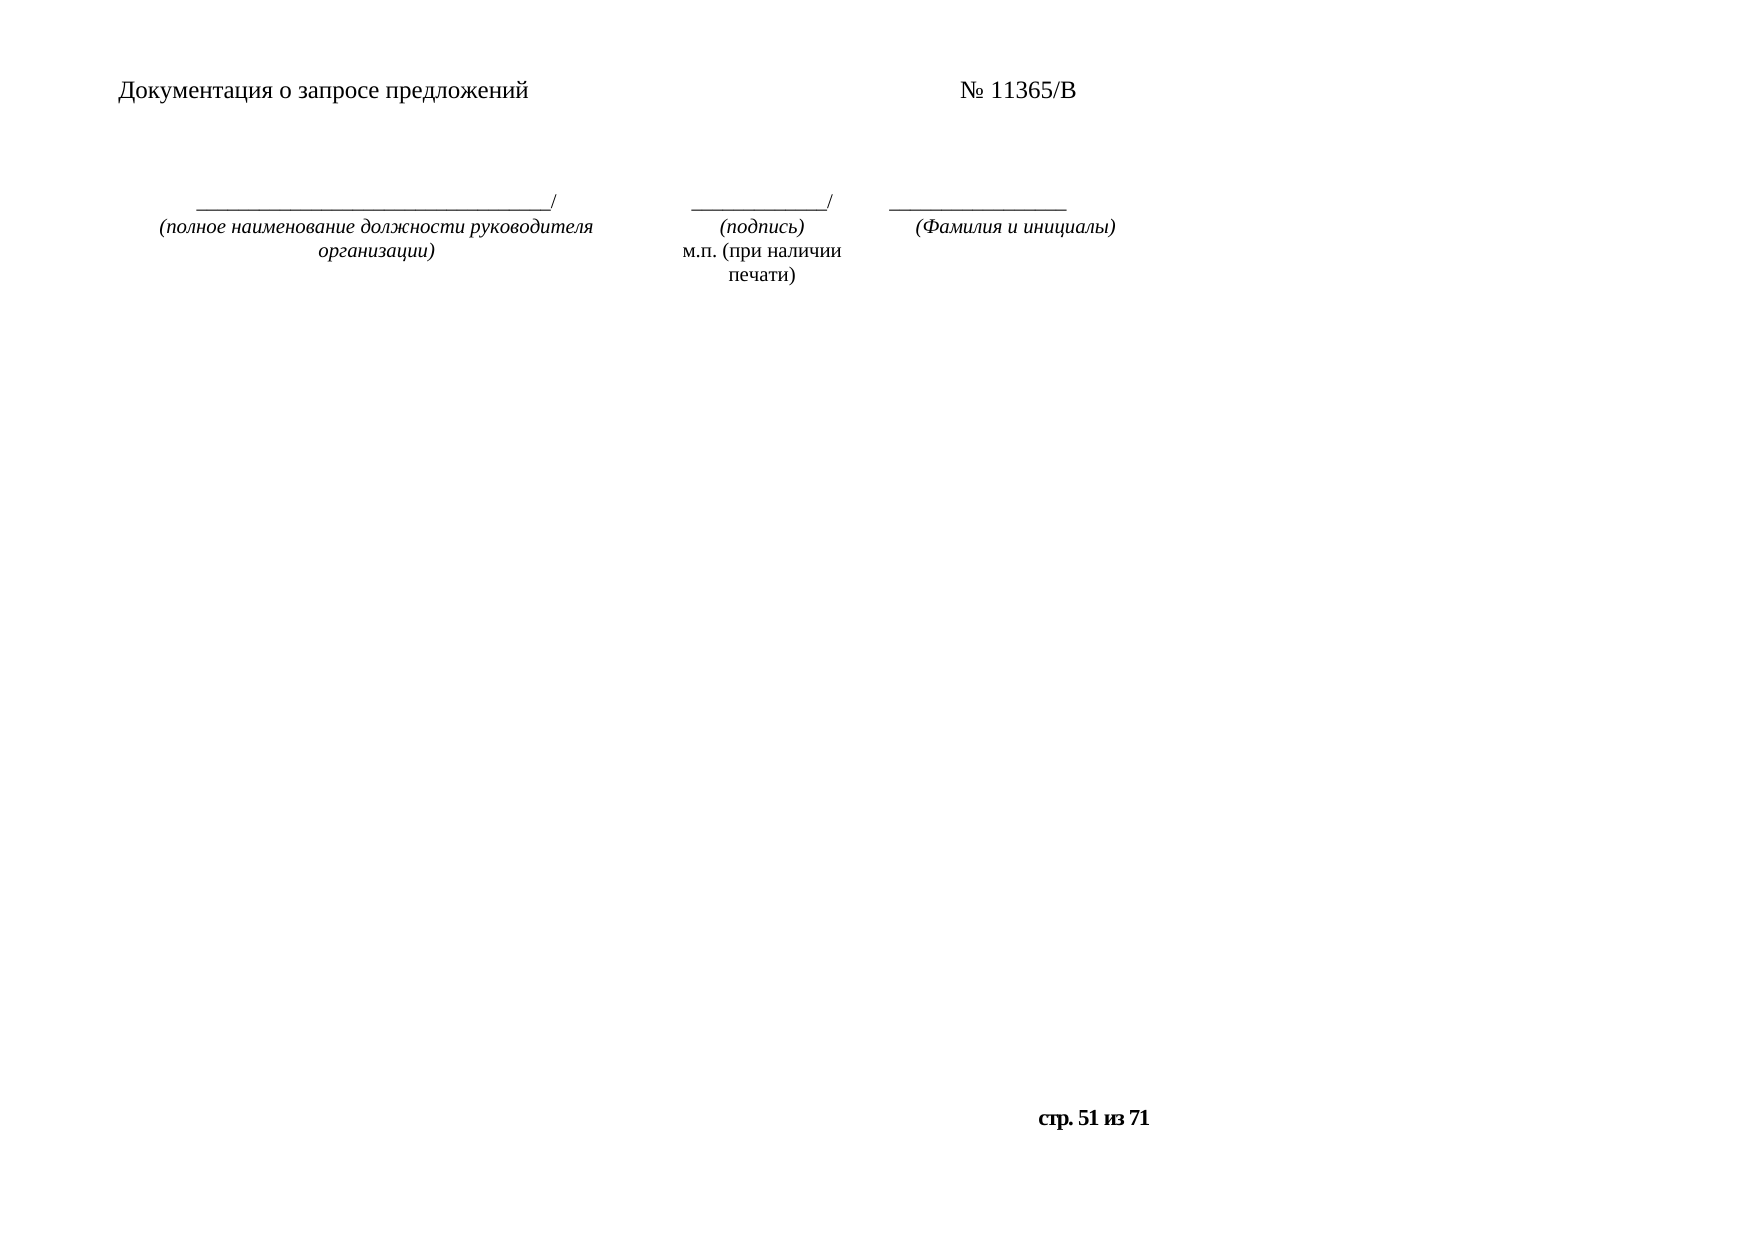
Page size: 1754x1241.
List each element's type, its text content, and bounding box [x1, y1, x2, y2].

table_header _________________ [878, 162, 1153, 213]
table_cell (подпись) м.п. (при наличии печати) [647, 214, 877, 286]
table_header __________________________________/ [107, 162, 646, 213]
table_cell (полное наименование должности руководителя организации) [107, 214, 646, 286]
table_cell (Фамилия и инициалы) [878, 214, 1153, 286]
table_header _____________/ [647, 162, 877, 213]
